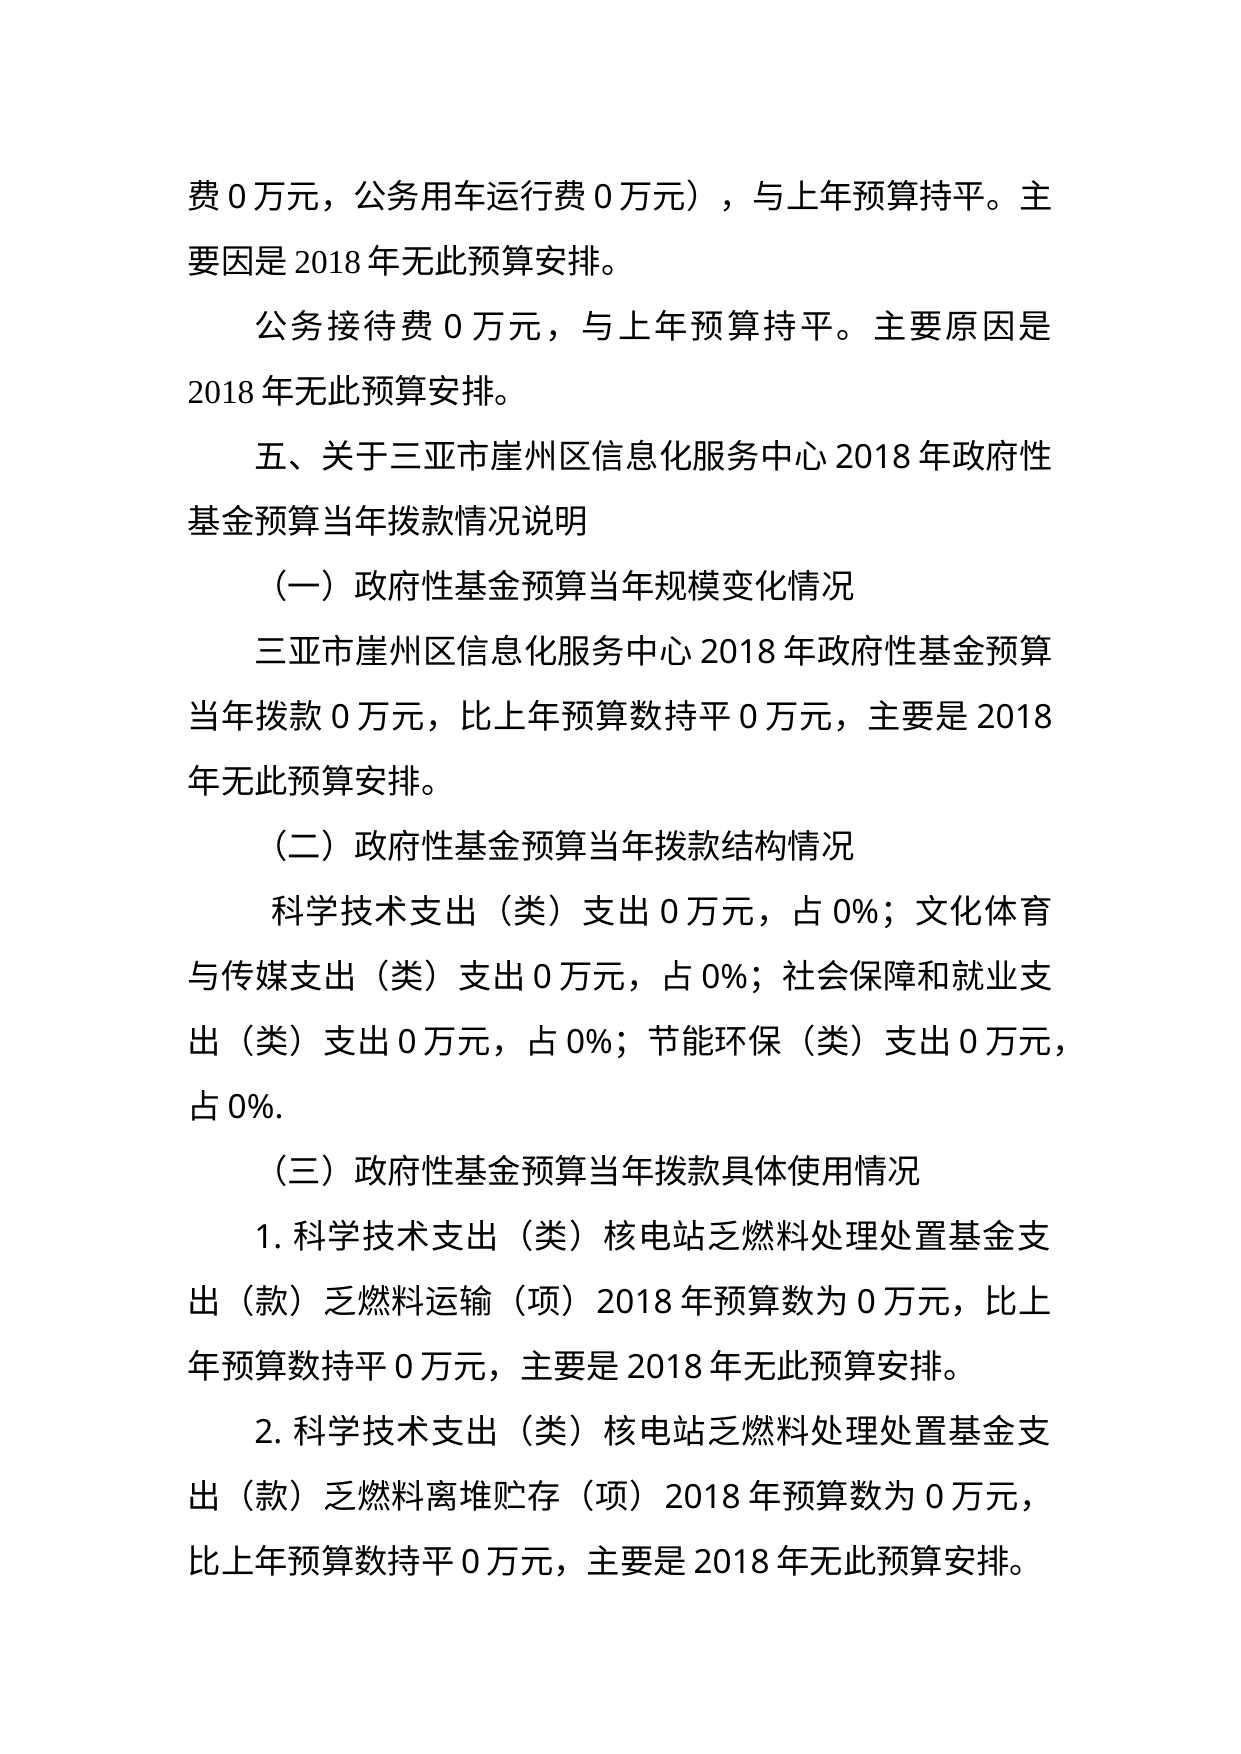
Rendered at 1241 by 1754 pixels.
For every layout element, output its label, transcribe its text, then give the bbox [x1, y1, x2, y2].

text （三）政府性基金预算当年拨款具体使用情况 [187, 1137, 1053, 1202]
text 科学技术支出（类）支出0万元，占0%；文化体育与传媒支出（类）支出0万元，占0%；社会保障和就业支出（类）支出0万元，占0%；节能环保（类）支出0万元，占0%. [187, 877, 1053, 1137]
text （一）政府性基金预算当年规模变化情况 [187, 552, 1053, 617]
text 公务接待费0万元，与上年预算持平。主要原因是2018年无此预算安排。 [187, 292, 1053, 422]
text 五、关于三亚市崖州区信息化服务中心2018年政府性基金预算当年拨款情况说明 [187, 422, 1053, 552]
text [187, 162, 1053, 292]
text 2. 科学技术支出（类）核电站乏燃料处理处置基金支出（款）乏燃料离堆贮存（项）2018年预算数为0万元，比上年预算数持平0万元，主要是2018年无此预算安排。 [187, 1397, 1053, 1592]
text 三亚市崖州区信息化服务中心2018年政府性基金预算当年拨款0万元，比上年预算数持平0万元，主要是2018年无此预算安排。 [187, 617, 1053, 812]
text （二）政府性基金预算当年拨款结构情况 [187, 812, 1053, 877]
text 1. 科学技术支出（类）核电站乏燃料处理处置基金支出（款）乏燃料运输（项）2018年预算数为0万元，比上年预算数持平0万元，主要是2018年无此预算安排。 [187, 1202, 1053, 1397]
